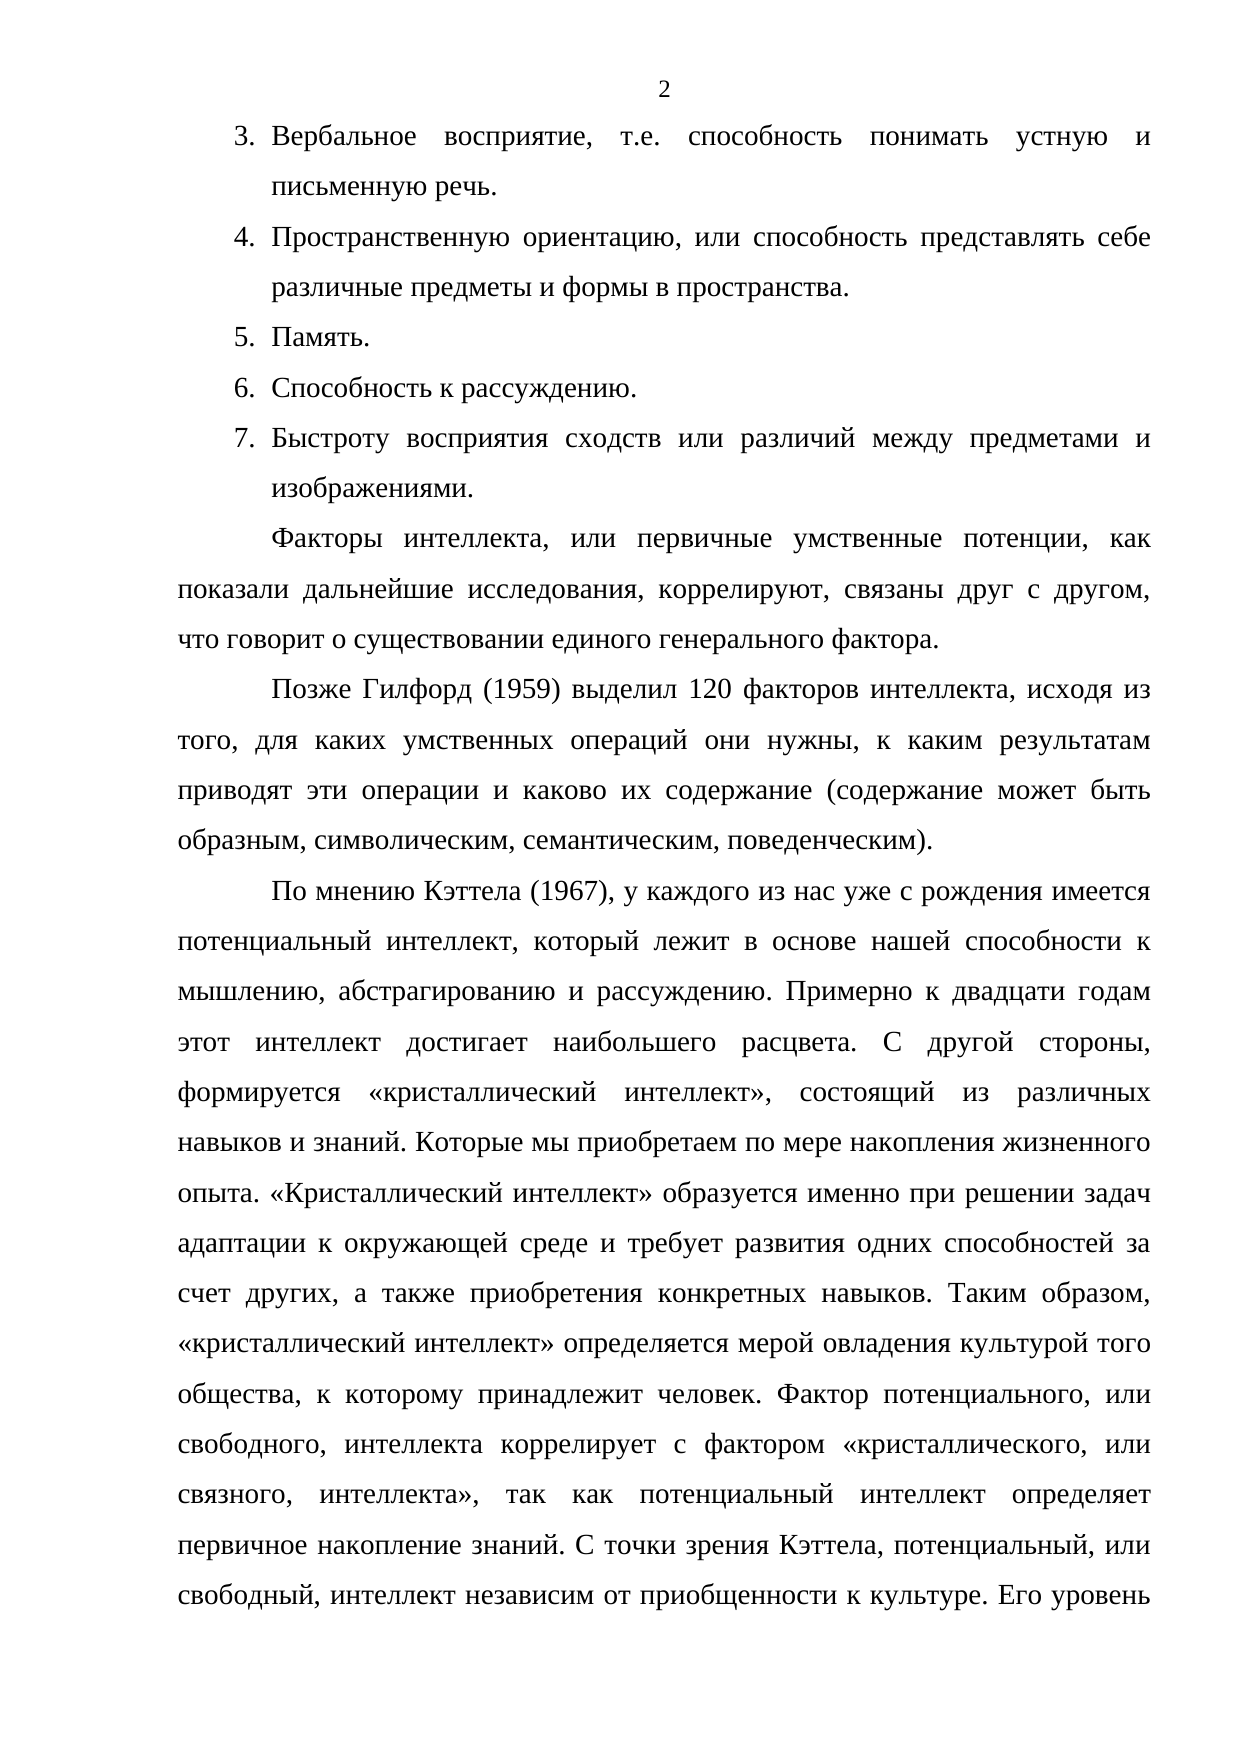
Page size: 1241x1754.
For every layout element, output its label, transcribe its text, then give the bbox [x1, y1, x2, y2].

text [177, 873, 1152, 1611]
list Пространственную ориентацию, или способность представлять себе различные предметы и формы в пространства. [233, 219, 1152, 303]
text Позже Гилфорд (1959) выделил 120 факторов интеллекта, исходя из того, для каких умственных операций они нужны, к каким результатам приводят эти операции и каково их содержание (содержание может быть образным, символическим, семантическим, поведенческим). [177, 672, 1152, 856]
text Факторы интеллекта, или первичные умственные потенции, как показали дальнейшие исследования, коррелируют, связаны друг с другом, что говорит о существовании единого генерального фактора. [177, 521, 1152, 655]
list Способность к рассуждению. [233, 370, 1152, 403]
list Вербальное восприятие, т.е. способность понимать устную и письменную речь. [233, 118, 1152, 202]
list Память. [233, 319, 1152, 353]
list Быстроту восприятия сходств или различий между предметами и изображениями. [233, 420, 1152, 504]
